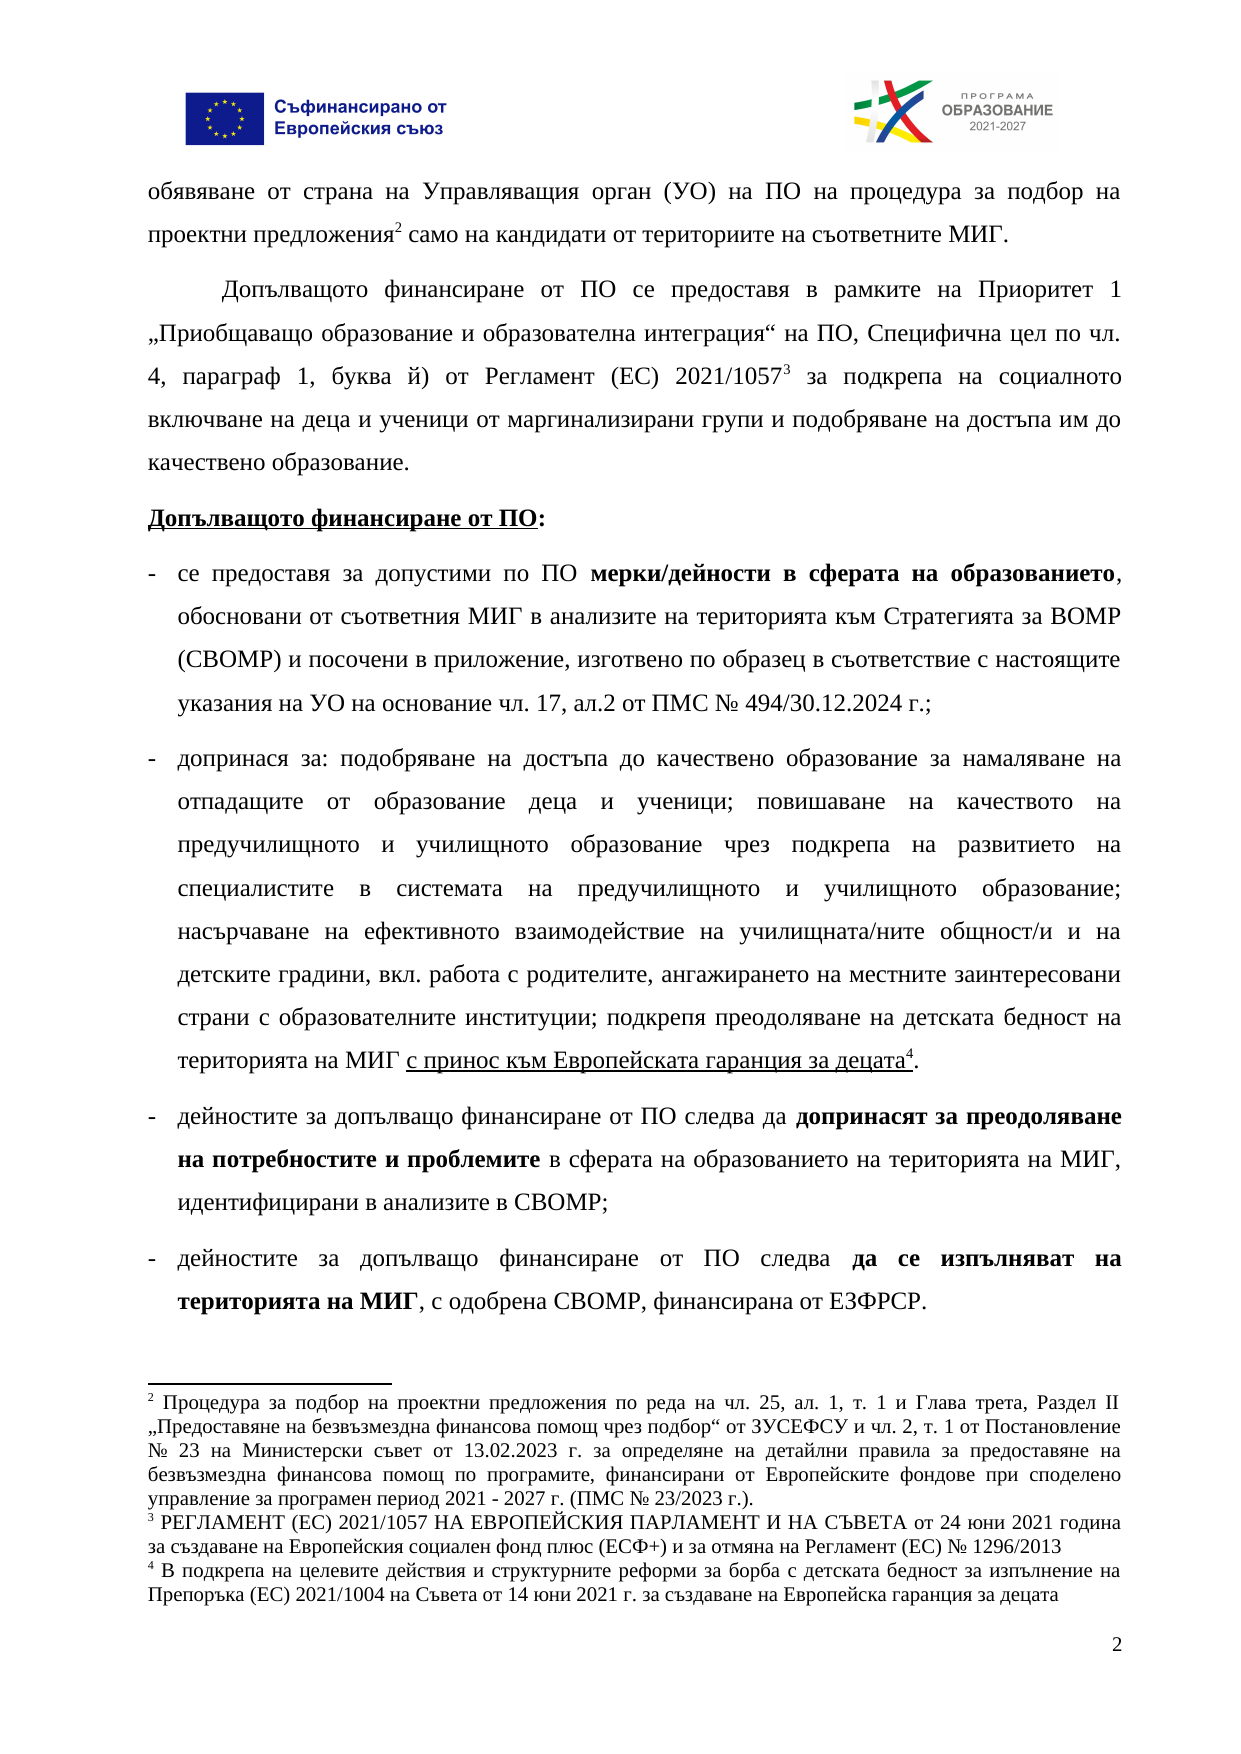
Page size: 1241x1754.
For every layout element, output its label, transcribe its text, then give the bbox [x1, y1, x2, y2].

picture [846, 73, 1060, 152]
list допринася за: подобряване на достъпа до качествено образование за намаляване на отпадащите от образование деца и ученици; повишаване на качеството на предучилищното и училищното образование чрез подкрепа на развитието на специалистите в системата на предучилищното и училищното образование; насърчаване на ефективното взаимодействие на училищната/ните общност/и и на детските градини, вкл. работа с родителите, ангажирането на местните заинтересовани страни с образователните институции; подкрепя преодоляване на детската бедност на територията на МИГ с принос към Европейската гаранция за децата. [148, 743, 1122, 1074]
list дейностите за допълващо финансиране от ПО следва да допринасят за преодоляване на потребностите и проблемите в сферата на образованието на територията на МИГ, идентифицирани в анализите в СВОМР; [148, 1101, 1122, 1216]
picture [178, 85, 453, 152]
text Допълващото финансиране от ПО: [148, 503, 1122, 531]
text Допълващото финансиране от ПО се предоставя в рамките на Приоритет 1 „Приобщаващо образование и образователна интеграция“ на ПО, Специфична цел по чл. 4, параграф 1, буква й) от Регламент (ЕС) 2021/1057 за подкрепа на социалното включване на деца и ученици от маргинализирани групи и подобряване на достъпа им до качествено образование. [148, 274, 1122, 476]
list дейностите за допълващо финансиране от ПО следва да се изпълняват на територията на МИГ, с одобрена СВОМР, финансирана от ЕЗФРСР. [148, 1243, 1122, 1314]
list се предоставя за допустими по ПО мерки/дейности в сферата на образованието, обосновани от съответния МИГ в анализите на територията към Стратегията за ВОМР (СВОМР) и посочени в приложение, изготвено по образец в съответствие с настоящите указания на УО на основание чл. 17, ал.2 от ПМС № 494/30.12.2024 г.; [148, 558, 1122, 716]
